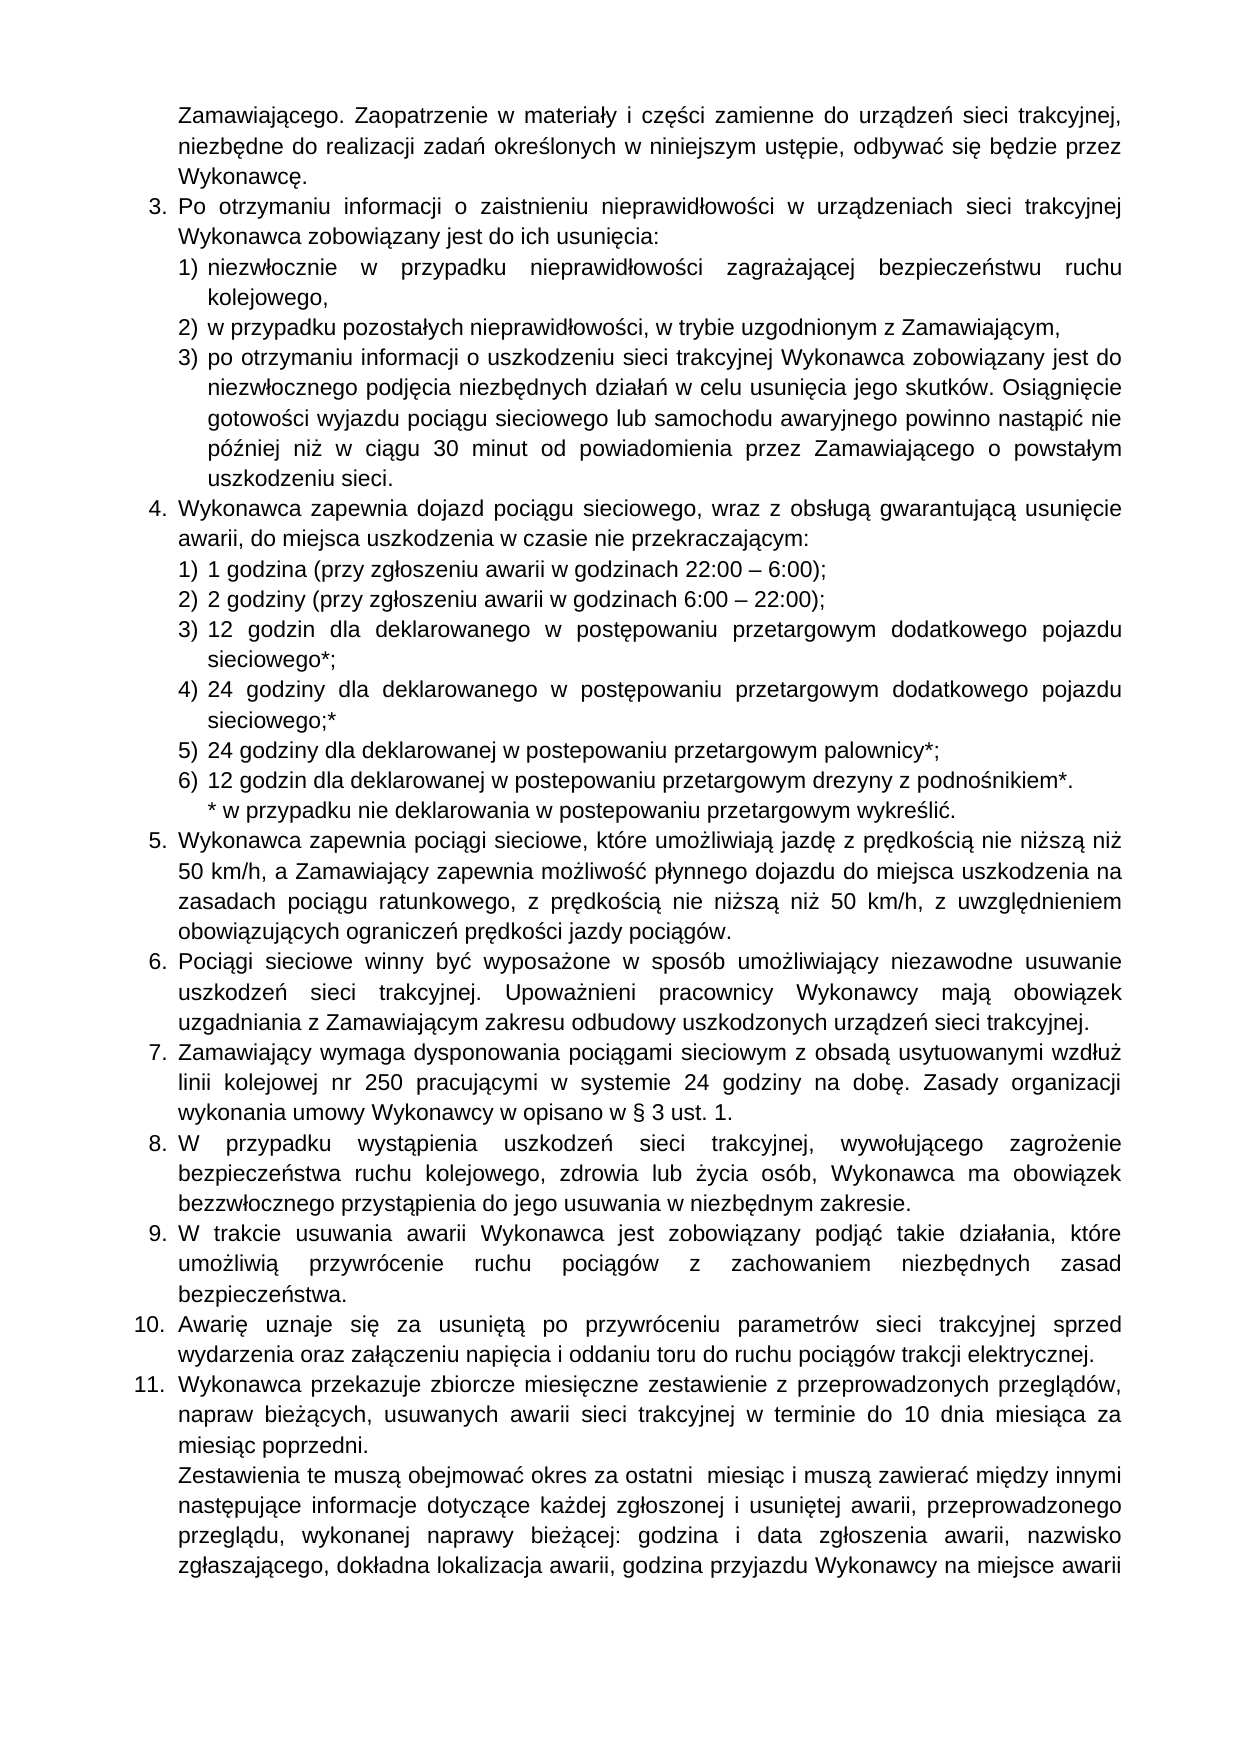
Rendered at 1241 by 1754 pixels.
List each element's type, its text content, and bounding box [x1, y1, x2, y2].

list 12 godzin dla deklarowanego w postępowaniu przetargowym dodatkowego pojazdu sieciowego*; [178, 616, 1122, 673]
list niezwłocznie w przypadku nieprawidłowości zagrażającej bezpieczeństwu ruchu kolejowego, [178, 253, 1122, 310]
list w przypadku pozostałych nieprawidłowości, w trybie uzgodnionym z Zamawiającym, [178, 314, 1122, 340]
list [148, 102, 1122, 189]
list Po otrzymaniu informacji o zaistnieniu nieprawidłowości w urządzeniach sieci trakcyjnej Wykonawca zobowiązany jest do ich usunięcia: [148, 193, 1122, 250]
list Awarię uznaje się za usuniętą po przywróceniu parametrów sieci trakcyjnej sprzed wydarzenia oraz załączeniu napięcia i oddaniu toru do ruchu pociągów trakcji elektrycznej. [133, 1311, 1122, 1367]
list Wykonawca przekazuje zbiorcze miesięczne zestawienie z przeprowadzonych przeglądów, napraw bieżących, usuwanych awarii sieci trakcyjnej w terminie do 10 dnia miesiąca za miesiąc poprzedni. [133, 1371, 1122, 1458]
list Wykonawca zapewnia dojazd pociągu sieciowego, wraz z obsługą gwarantującą usunięcie awarii, do miejsca uszkodzenia w czasie nie przekraczającym: [148, 495, 1122, 552]
list 24 godziny dla deklarowanego w postępowaniu przetargowym dodatkowego pojazdu sieciowego;* [178, 676, 1122, 733]
list 1 godzina (przy zgłoszeniu awarii w godzinach 22:00 – 6:00); [178, 556, 1122, 582]
list 24 godziny dla deklarowanej w postepowaniu przetargowym palownicy*; [178, 737, 1122, 763]
list 12 godzin dla deklarowanej w postepowaniu przetargowym drezyny z podnośnikiem*. [178, 767, 1122, 793]
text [178, 1462, 1122, 1579]
list W trakcie usuwania awarii Wykonawca jest zobowiązany podjąć takie działania, które umożliwią przywrócenie ruchu pociągów z zachowaniem niezbędnych zasad bezpieczeństwa. [148, 1220, 1122, 1307]
list po otrzymaniu informacji o uszkodzeniu sieci trakcyjnej Wykonawca zobowiązany jest do niezwłocznego podjęcia niezbędnych działań w celu usunięcia jego skutków. Osiągnięcie gotowości wyjazdu pociągu sieciowego lub samochodu awaryjnego powinno nastąpić nie później niż w ciągu 30 minut od powiadomienia przez Zamawiającego o powstałym uszkodzeniu sieci. [178, 344, 1122, 491]
list Zamawiający wymaga dysponowania pociągami sieciowym z obsadą usytuowanymi wzdłuż linii kolejowej nr 250 pracującymi w systemie 24 godziny na dobę. Zasady organizacji wykonania umowy Wykonawcy w opisano w § 3 ust. 1. [148, 1039, 1122, 1126]
text * w przypadku nie deklarowania w postepowaniu przetargowym wykreślić. [207, 797, 1122, 824]
list 2 godziny (przy zgłoszeniu awarii w godzinach 6:00 – 22:00); [178, 586, 1122, 612]
list Pociągi sieciowe winny być wyposażone w sposób umożliwiający niezawodne usuwanie uszkodzeń sieci trakcyjnej. Upoważnieni pracownicy Wykonawcy mają obowiązek uzgadniania z Zamawiającym zakresu odbudowy uszkodzonych urządzeń sieci trakcyjnej. [148, 948, 1122, 1035]
list Wykonawca zapewnia pociągi sieciowe, które umożliwiają jazdę z prędkością nie niższą niż 50 km/h, a Zamawiający zapewnia możliwość płynnego dojazdu do miejsca uszkodzenia na zasadach pociągu ratunkowego, z prędkością nie niższą niż 50 km/h, z uwzględnieniem obowiązujących ograniczeń prędkości jazdy pociągów. [148, 827, 1122, 944]
list W przypadku wystąpienia uszkodzeń sieci trakcyjnej, wywołującego zagrożenie bezpieczeństwa ruchu kolejowego, zdrowia lub życia osób, Wykonawca ma obowiązek bezzwłocznego przystąpienia do jego usuwania w niezbędnym zakresie. [148, 1129, 1122, 1216]
